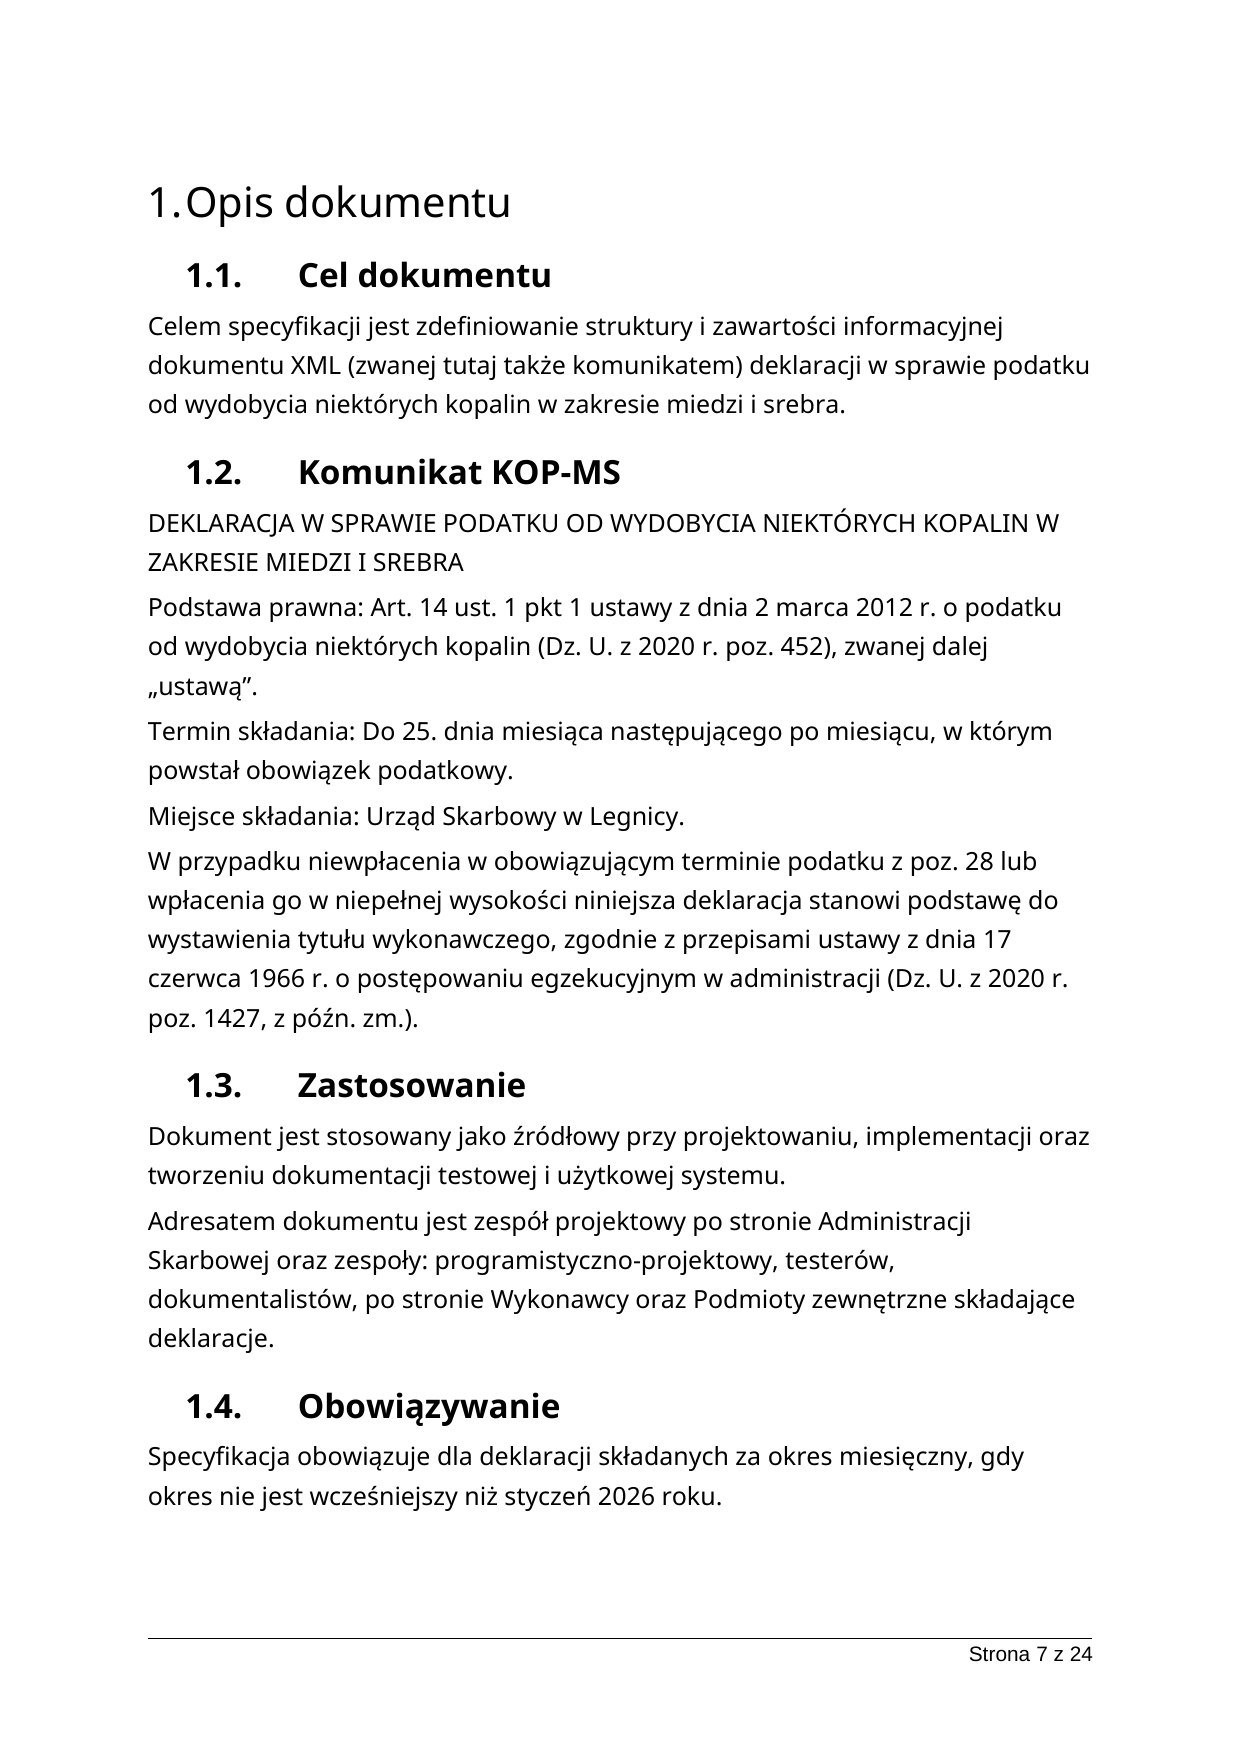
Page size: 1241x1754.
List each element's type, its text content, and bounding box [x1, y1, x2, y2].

text Termin składania: Do 25. dnia miesiąca następującego po miesiącu, w którym powstał obowiązek podatkowy. [148, 714, 1092, 787]
text Specyfikacja obowiązuje dla deklaracji składanych za okres miesięczny, gdy okres nie jest wcześniejszy niż styczeń 2026 roku. [148, 1439, 1092, 1512]
text Podstawa prawna: Art. 14 ust. 1 pkt 1 ustawy z dnia 2 marca 2012 r. o podatku od wydobycia niektórych kopalin (Dz. U. z 2020 r. poz. 452), zwanej dalej „ustawą”. [148, 590, 1092, 702]
text Dokument jest stosowany jako źródłowy przy projektowaniu, implementacji oraz tworzeniu dokumentacji testowej i użytkowej systemu. [148, 1119, 1092, 1192]
text W przypadku niewpłacenia w obowiązującym terminie podatku z poz. 28 lub wpłacenia go w niepełnej wysokości niniejsza deklaracja stanowi podstawę do wystawienia tytułu wykonawczego, zgodnie z przepisami ustawy z dnia 17 czerwca 1966 r. o postępowaniu egzekucyjnym w administracji (Dz. U. z 2020 r. poz. 1427, z późn. zm.). [148, 844, 1092, 1034]
text Miejsce składania: Urząd Skarbowy w Legnicy. [148, 798, 1092, 832]
subtitle Opis dokumentu [148, 173, 1092, 229]
subtitle Cel dokumentu [185, 254, 1092, 296]
subtitle Zastosowanie [185, 1064, 1092, 1106]
text Celem specyfikacji jest zdefiniowanie struktury i zawartości informacyjnej dokumentu XML (zwanej tutaj także komunikatem) deklaracji w sprawie podatku od wydobycia niektórych kopalin w zakresie miedzi i srebra. [148, 309, 1092, 421]
text DEKLARACJA W SPRAWIE PODATKU OD WYDOBYCIA NIEKTÓRYCH KOPALIN W ZAKRESIE MIEDZI I SREBRA [148, 505, 1092, 578]
subtitle Obowiązywanie [185, 1385, 1092, 1427]
subtitle Komunikat KOP-MS [185, 451, 1092, 493]
text Adresatem dokumentu jest zespół projektowy po stronie Administracji Skarbowej oraz zespoły: programistyczno-projektowy, testerów, dokumentalistów, po stronie Wykonawcy oraz Podmioty zewnętrzne składające deklaracje. [148, 1203, 1092, 1355]
